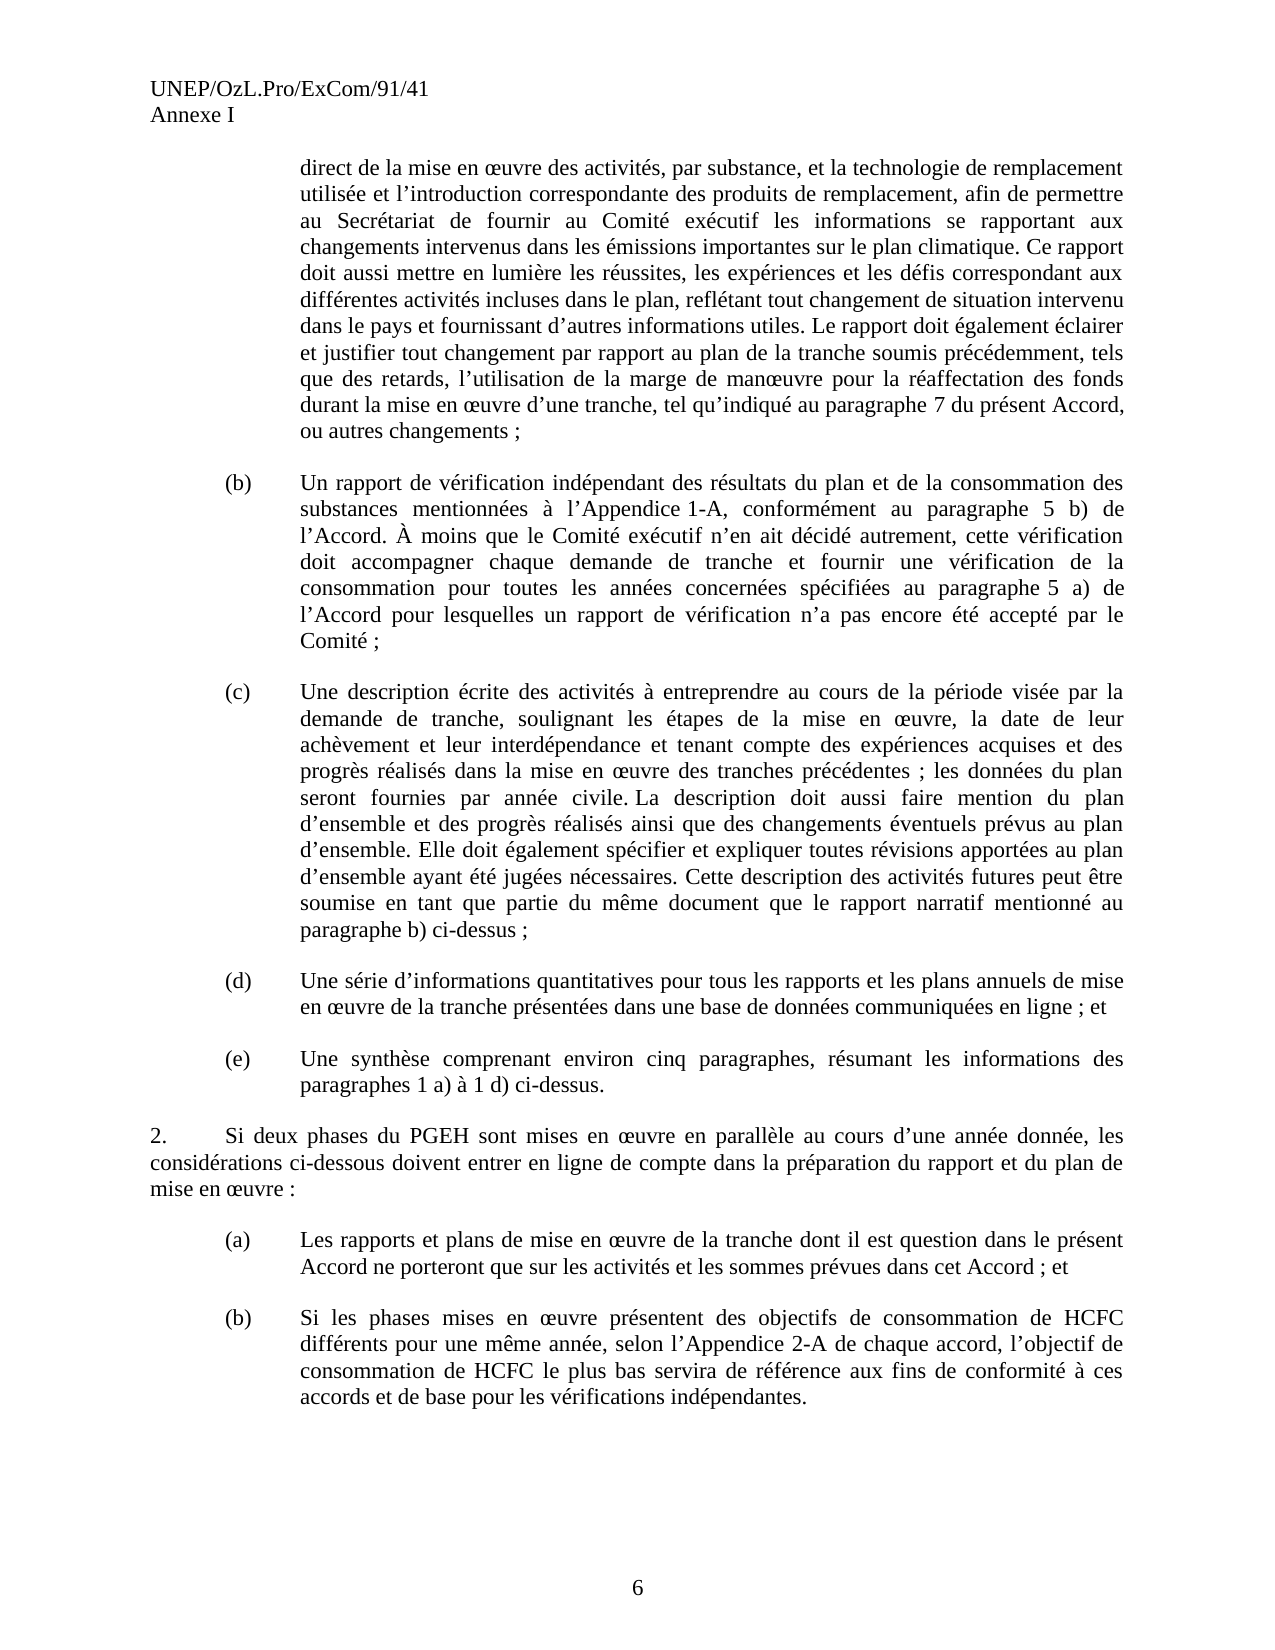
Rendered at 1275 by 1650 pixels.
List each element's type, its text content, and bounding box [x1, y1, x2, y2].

subtitle Si les phases mises en œuvre présentent des objectifs de consommation de HCFC différents pour une même année, selon l’Appendice 2-A de chaque accord, l’objectif de consommation de HCFC le plus bas servira de référence aux fins de conformité à ces accords et de base pour les vérifications indépendantes. [225, 1304, 1125, 1409]
subtitle Une description écrite des activités à entreprendre au cours de la période visée par la demande de tranche, soulignant les étapes de la mise en œuvre, la date de leur achèvement et leur interdépendance et tenant compte des expériences acquises et des progrès réalisés dans la mise en œuvre des tranches précédentes ; les données du plan seront fournies par année civile. La description doit aussi faire mention du plan d’ensemble et des progrès réalisés ainsi que des changements éventuels prévus au plan d’ensemble. Elle doit également spécifier et expliquer toutes révisions apportées au plan d’ensemble ayant été jugées nécessaires. Cette description des activités futures peut être soumise en tant que partie du même document que le rapport narratif mentionné au paragraphe b) ci-dessus ; [225, 678, 1125, 942]
subtitle Une série d’informations quantitatives pour tous les rapports et les plans annuels de mise en œuvre de la tranche présentées dans une base de données communiquées en ligne ; et [225, 967, 1125, 1020]
subtitle Une synthèse comprenant environ cinq paragraphes, résumant les informations des paragraphes 1 a) à 1 d) ci-dessus. [225, 1045, 1125, 1097]
subtitle Les rapports et plans de mise en œuvre de la tranche dont il est question dans le présent Accord ne porteront que sur les activités et les sommes prévues dans cet Accord ; et [225, 1226, 1125, 1279]
subtitle Si deux phases du PGEH sont mises en œuvre en parallèle au cours d’une année donnée, les considérations ci-dessous doivent entrer en ligne de compte dans la préparation du rapport et du plan de mise en œuvre : [150, 1122, 1125, 1201]
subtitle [225, 154, 1125, 444]
subtitle Un rapport de vérification indépendant des résultats du plan et de la consommation des substances mentionnées à l’Appendice 1-A, conformément au paragraphe 5 b) de l’Accord. À moins que le Comité exécutif n’en ait décidé autrement, cette vérification doit accompagner chaque demande de tranche et fournir une vérification de la consommation pour toutes les années concernées spécifiées au paragraphe 5 a) de l’Accord pour lesquelles un rapport de vérification n’a pas encore été accepté par le Comité ; [225, 469, 1125, 653]
